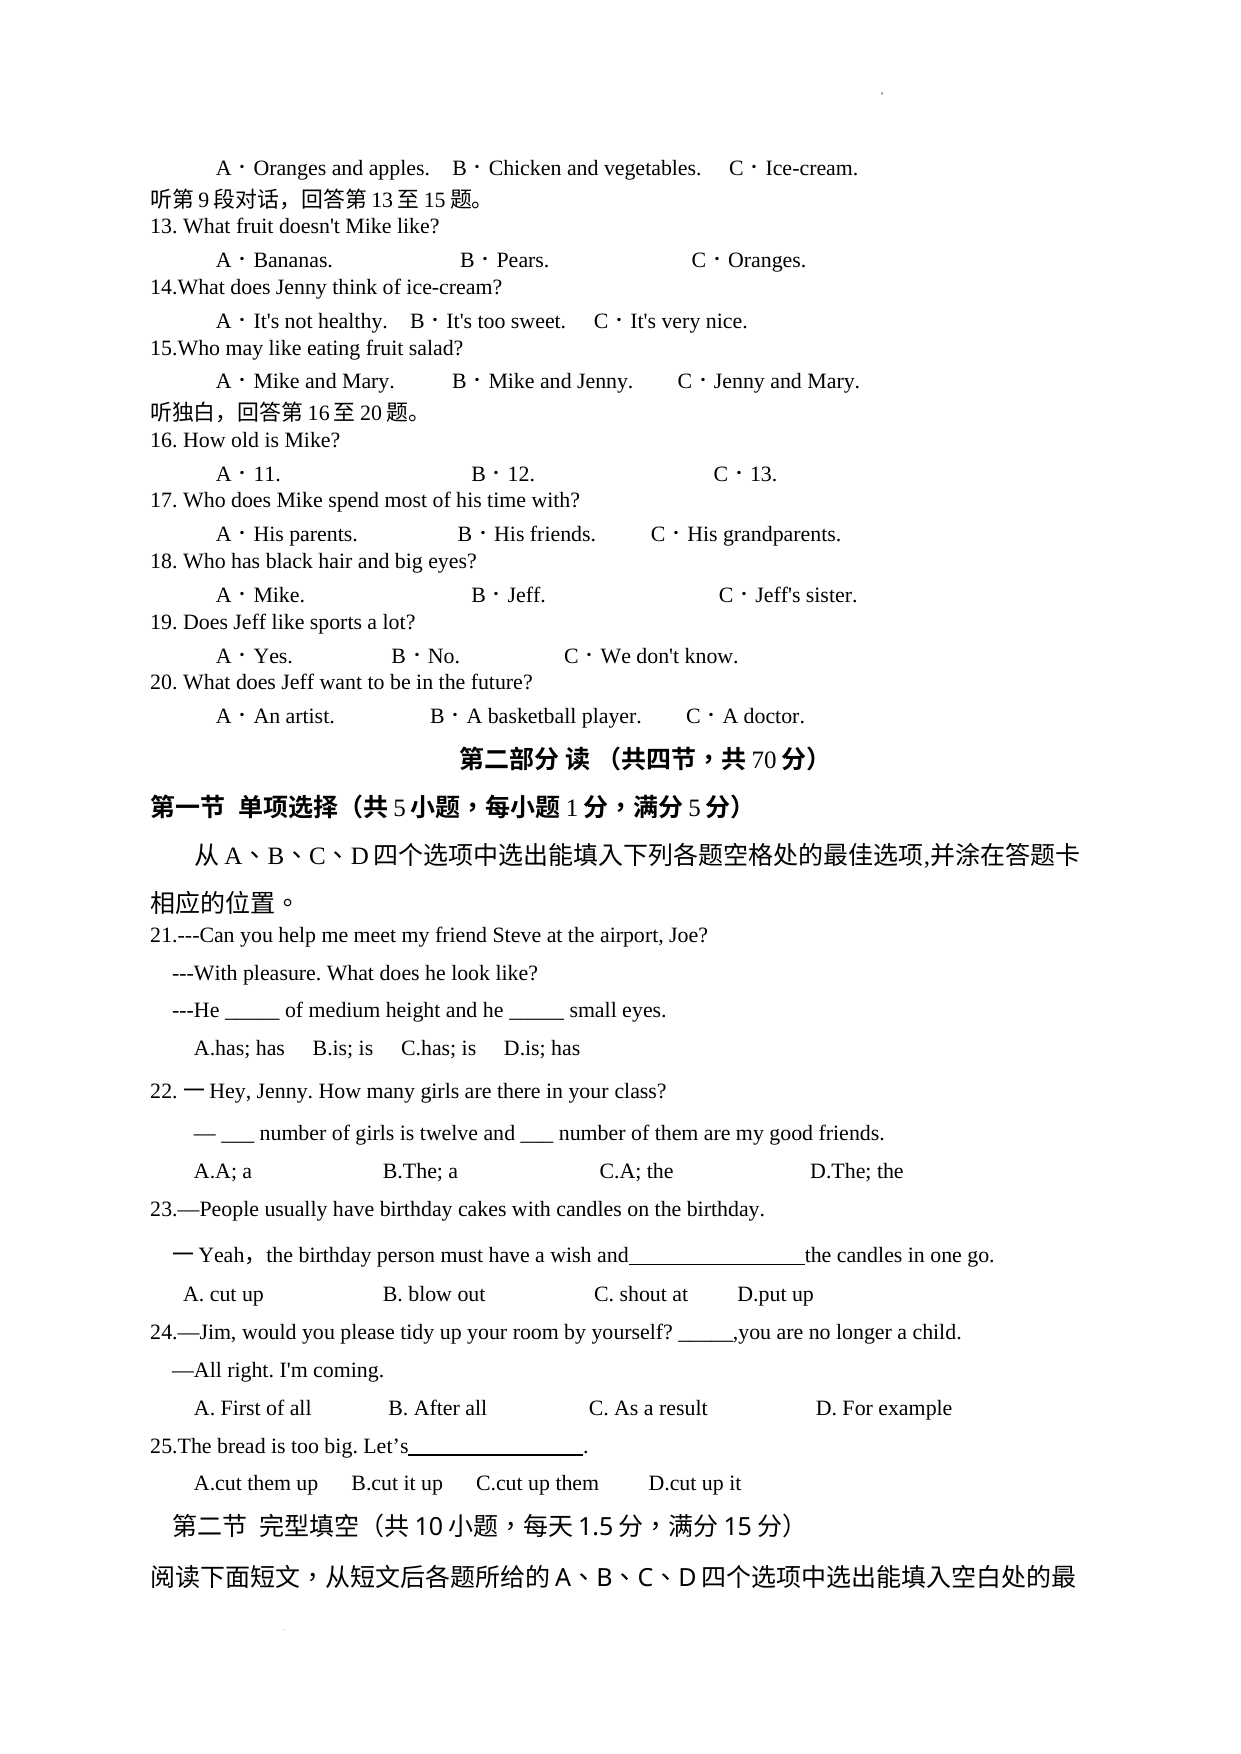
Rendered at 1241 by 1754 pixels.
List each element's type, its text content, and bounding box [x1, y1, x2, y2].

text — ___ number of girls is twelve and ___ number of them are my good friends. [150, 1120, 1090, 1146]
text 13. What fruit doesn't Mike like? [150, 213, 1090, 238]
text 19. Does Jeff like sports a lot? [150, 609, 1090, 634]
text 23.—People usually have birthday cakes with candles on the birthday. 一Yeah，the birthday person must have a wish and the candles in one go. A. cut up B. blow out C. shout at D.put up [150, 1196, 1090, 1307]
text —All right. I'm coming. [150, 1357, 1090, 1382]
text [150, 1559, 1090, 1593]
text A．Mike. B．Jeff. C．Jeff's sister. [150, 577, 1090, 609]
text 18. Who has black hair and big eyes? [150, 548, 1090, 573]
text 14.What does Jenny think of ice-cream? [150, 274, 1090, 299]
text 听独白，回答第16至20题。 [150, 395, 1090, 427]
text 16. How old is Mike? [150, 427, 1090, 452]
text A.has; has B.is; is C.has; is D.is; has [150, 1035, 1090, 1060]
text 20. What does Jeff want to be in the future? [150, 669, 1090, 694]
text A.A; a B.The; a C.A; the D.The; the [150, 1158, 1090, 1183]
list 第二节 完型填空（共10小题，每天1.5分，满分15分） [172, 1508, 1090, 1542]
text 17. Who does Mike spend most of his time with? [150, 487, 1090, 513]
text 24.—Jim, would you please tidy up your room by yourself? _____,you are no longer a child. [150, 1319, 1090, 1344]
text 21.---Can you help me meet my friend Steve at the airport, Joe? [150, 922, 1090, 947]
text 从A、B、C、D四个选项中选出能填入下列各题空格处的最佳选项,并涂在答题卡相应的位置。 [150, 826, 1090, 922]
text A．His parents. B．His friends. C．His grandparents. [150, 516, 1090, 548]
text A．It's not healthy. B．It's too sweet. C．It's very nice. [150, 303, 1090, 334]
text A．Mike and Mary. B．Mike and Jenny. C．Jenny and Mary. [150, 363, 1090, 395]
text ---He _____ of medium height and he _____ small eyes. [150, 997, 1090, 1022]
text A.cut them up B.cut it up C.cut up them D.cut up it [150, 1470, 1090, 1496]
text 听第9段对话，回答第13至15题。 [150, 182, 1090, 213]
text 第二部分 读 （共四节，共70分） [150, 730, 1090, 778]
text A．11. B．12. C．13. [150, 456, 1090, 487]
text ---With pleasure. What does he look like? [150, 959, 1090, 985]
text A．Yes. B．No. C．We don't know. [150, 638, 1090, 669]
text A. First of all B. After all C. As a result D. For example [150, 1395, 1090, 1420]
text A．Bananas. B．Pears. C．Oranges. [150, 242, 1090, 274]
text A．An artist. B．A basketball player. C．A doctor. [150, 698, 1090, 730]
text 22. 一Hey, Jenny. How many girls are there in your class? [150, 1073, 1090, 1104]
text 第一节 单项选择（共5小题，每小题1分，满分5分） [150, 778, 1090, 826]
text 25.The bread is too big. Let’s . [150, 1433, 1090, 1458]
text A．Oranges and apples. B．Chicken and vegetables. C．Ice-cream. [150, 150, 1090, 182]
text 15.Who may like eating fruit salad? [150, 334, 1090, 360]
